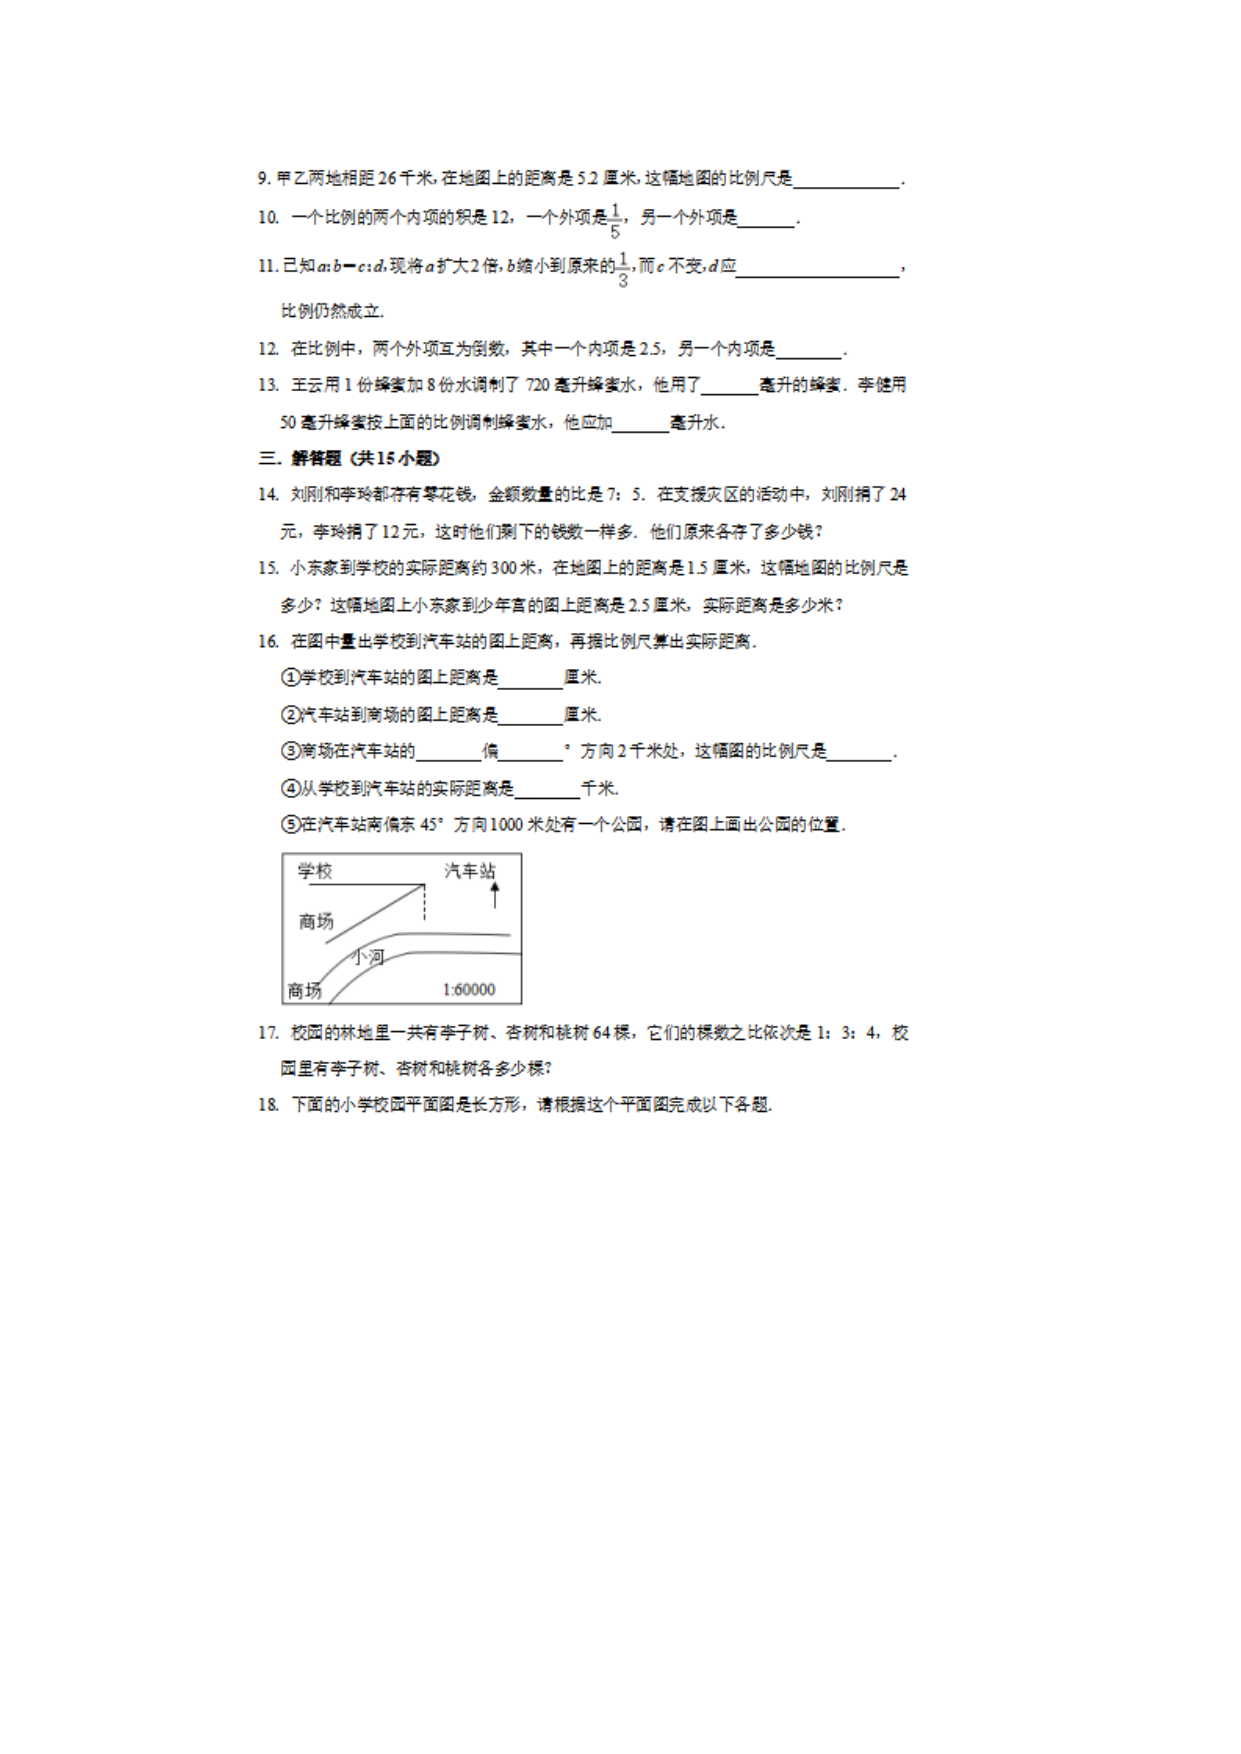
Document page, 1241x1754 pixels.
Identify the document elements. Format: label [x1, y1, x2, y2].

picture [230, 162, 1010, 1161]
